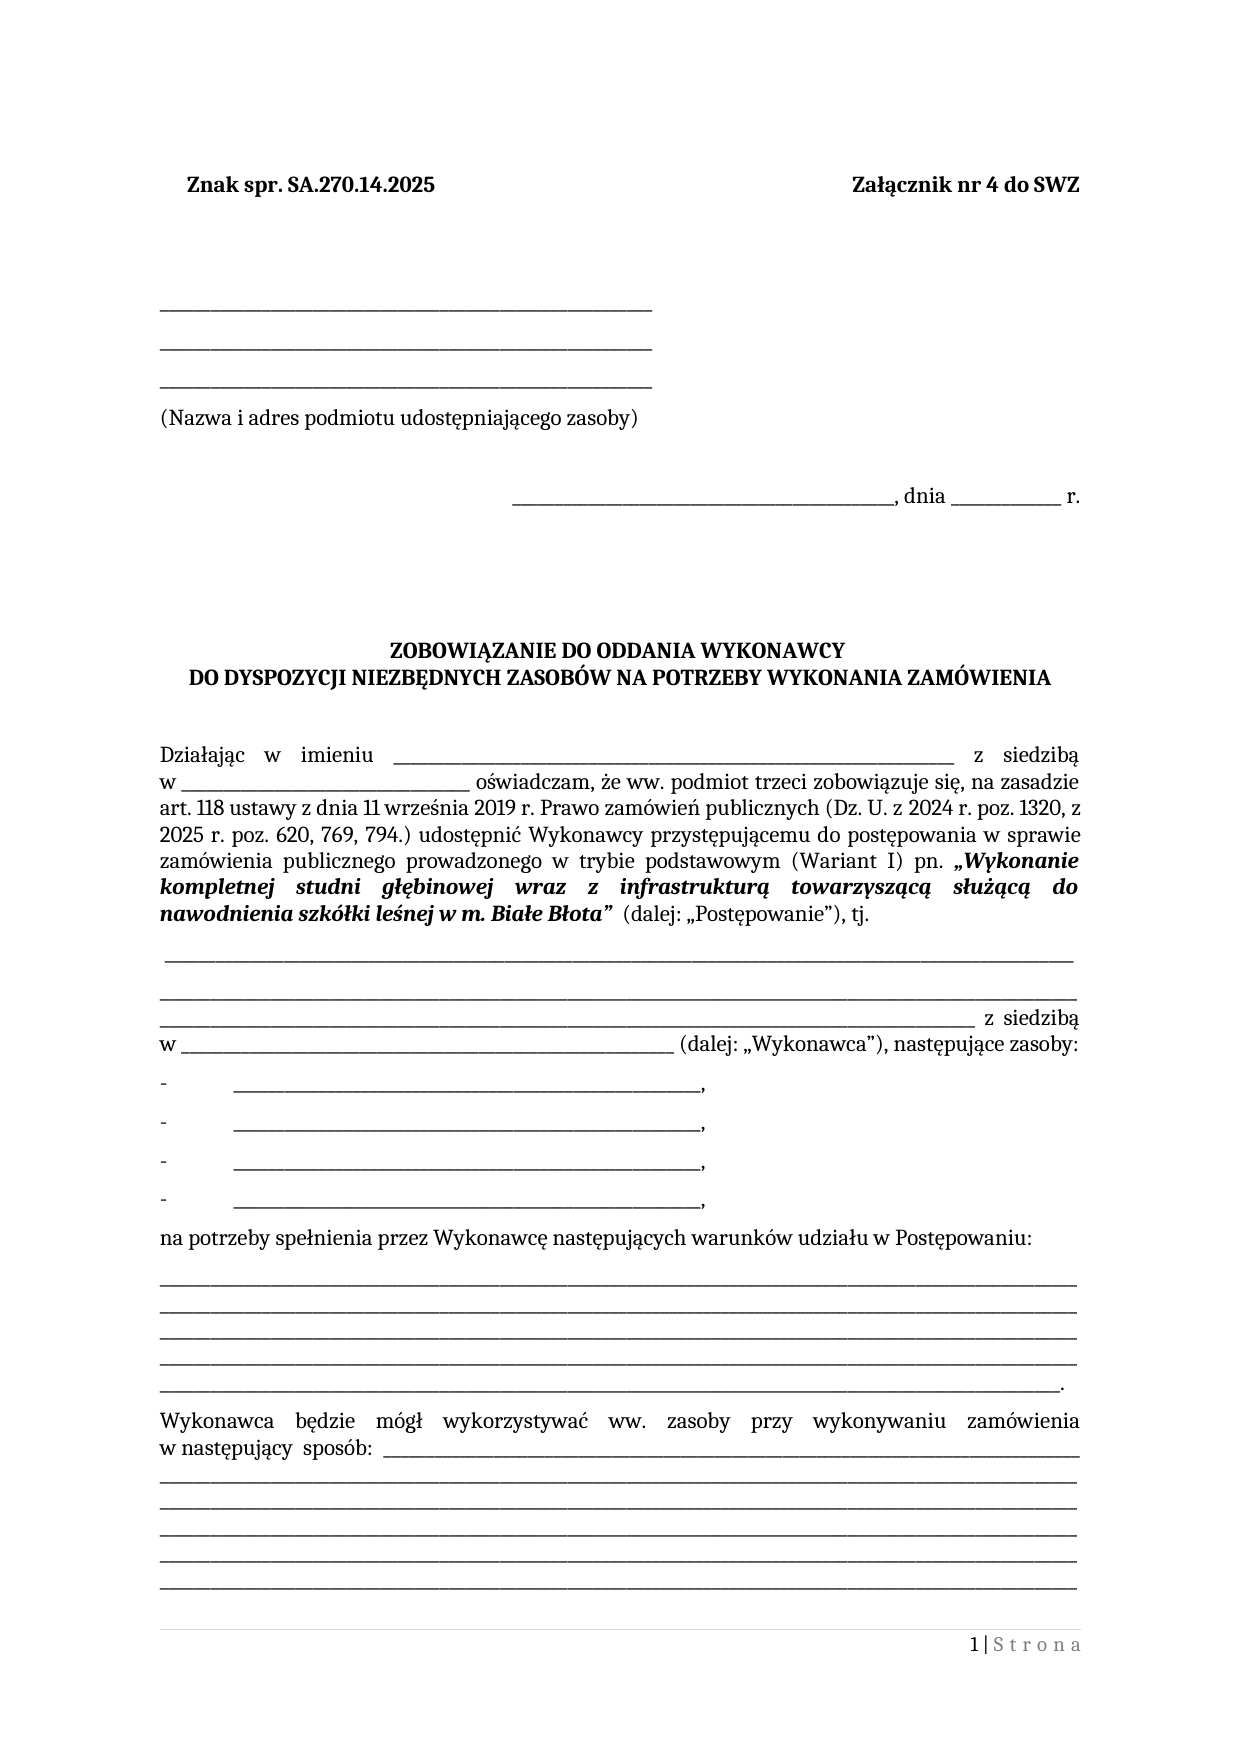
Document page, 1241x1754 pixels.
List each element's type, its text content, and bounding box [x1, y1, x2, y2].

text __________________________________________________________ [159, 288, 1081, 315]
text __________________________________________________________ [159, 366, 1081, 393]
text __________________________________________________________________________________________________________________________________________________________________________________________________________________________________________________________________________________________________________________________________________________________________________________________________________________________________________________________________________________________________________________________________________________________. [159, 1264, 1081, 1396]
text - _______________________________________________________, [159, 1108, 1081, 1135]
text __________________________________________________________ [159, 327, 1081, 354]
text (Nazwa i adres podmiotu udostępniającego zasoby) [159, 405, 1081, 431]
text Znak spr. SA.270.14.2025 Załącznik nr 4 do SWZ [159, 172, 1081, 198]
text - _______________________________________________________, [159, 1070, 1081, 1096]
text - _______________________________________________________, [159, 1186, 1081, 1213]
text ____________________________________________________________________________________________________________________________________________________________________________________________________________ z siedzibą w __________________________________________________________ (dalej: „Wykonawca”), następujące zasoby: [159, 978, 1081, 1057]
text na potrzeby spełnienia przez Wykonawcę następujących warunków udziału w Postępowaniu: [159, 1225, 1081, 1251]
text _____________________________________________, dnia _____________ r. [159, 483, 1081, 509]
text ___________________________________________________________________________________________________________ [159, 939, 1081, 966]
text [159, 1408, 1081, 1593]
text - _______________________________________________________, [159, 1147, 1081, 1174]
text Działając w imieniu __________________________________________________________________ z siedzibą w __________________________________ oświadczam, że ww. podmiot trzeci zobowiązuje się, na zasadzie art. 118 ustawy z dnia 11 września 2019 r. Prawo zamówień publicznych (Dz. U. z 2024 r. poz. 1320, z 2025 r. poz. 620, 769, 794.) udostępnić Wykonawcy przystępującemu do postępowania w sprawie zamówienia publicznego prowadzonego w trybie podstawowym (Wariant I) pn. „Wykonanie kompletnej studni głębinowej wraz z infrastrukturą towarzyszącą służącą do nawodnienia szkółki leśnej w m. Białe Błota” (dalej: „Postępowanie”), tj. [159, 742, 1081, 927]
text ZOBOWIĄZANIE DO ODDANIA WYKONAWCY DO DYSPOZYCJI NIEZBĘDNYCH ZASOBÓW NA POTRZEBY WYKONANIA ZAMÓWIENIA [159, 638, 1081, 691]
